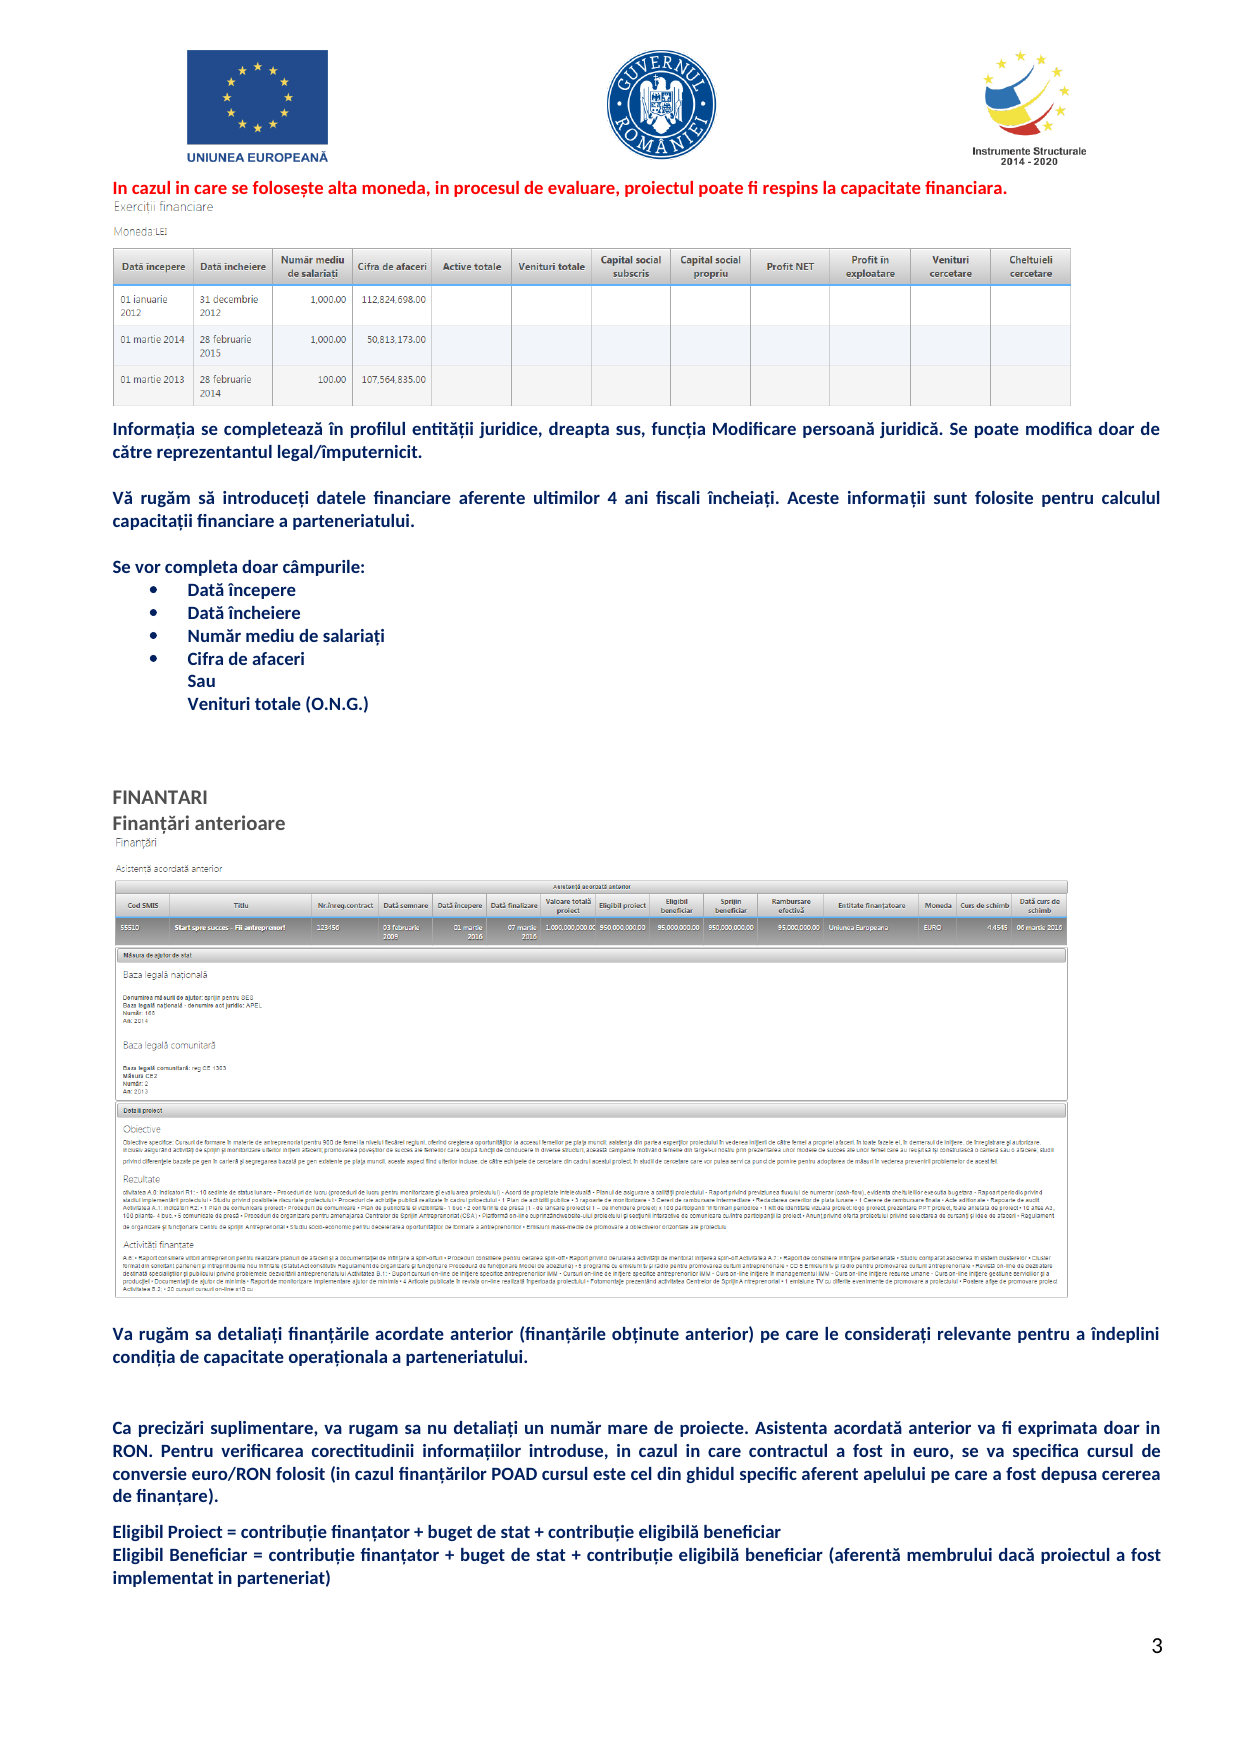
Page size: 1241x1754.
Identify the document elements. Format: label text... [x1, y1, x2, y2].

picture [112, 198, 1074, 418]
picture [605, 48, 717, 160]
text In cazul in care se folosește alta moneda, in procesul de evaluare, proiectul poate fi respins la capacitate financiara. [112, 176, 1162, 199]
text Vă rugăm să introduceți datele financiare aferente ultimilor 4 ani fiscali încheiați. Aceste informaţii sunt folosite pentru calculul capacitații financiare a parteneriatului. [112, 486, 1162, 532]
text Va rugăm sa detaliați finanțările acordate anterior (finanțările obținute anterior) pe care le considerați relevante pentru a îndeplini condiția de capacitate operaționala a parteneriatului. [112, 1322, 1162, 1368]
list Venituri totale (O.N.G.) [187, 693, 1162, 716]
text Informația se completează în profilul entității juridice, dreapta sus, funcția Modificare persoană juridică. Se poate modifica doar de către reprezentantul legal/împuternicit. [112, 418, 1162, 463]
list Număr mediu de salariați [150, 624, 1162, 647]
text Ca precizări suplimentare, va rugam sa nu detaliați un număr mare de proiecte. Asistenta acordată anterior va fi exprimata doar in RON. Pentru verificarea corectitudinii informațiilor introduse, in cazul in care contractul a fost in euro, se va specifica cursul de conversie euro/RON folosit (in cazul finanțărilor POAD cursul este cel din ghidul specific aferent apelului pe care a fost depusa cererea de finanțare). [112, 1416, 1162, 1507]
list Cifra de afaceri [150, 647, 1162, 670]
text FINANTARI [112, 784, 1162, 810]
text Se vor completa doar câmpurile: [112, 555, 1162, 578]
picture [973, 50, 1086, 165]
list Dată încheiere [150, 601, 1162, 624]
text Eligibil Beneficiar = contribuție finanțator + buget de stat + contribuție eligibilă beneficiar (aferentă membrului dacă proiectul a fost implementat in parteneriat) [112, 1543, 1162, 1589]
text Eligibil Proiect = contribuție finanțator + buget de stat + contribuție eligibilă beneficiar [112, 1520, 1162, 1543]
picture [112, 835, 1071, 1300]
list Dată începere [150, 578, 1162, 601]
text Finanțări anterioare [112, 810, 1162, 835]
list Sau [187, 670, 1162, 693]
picture [187, 50, 328, 162]
